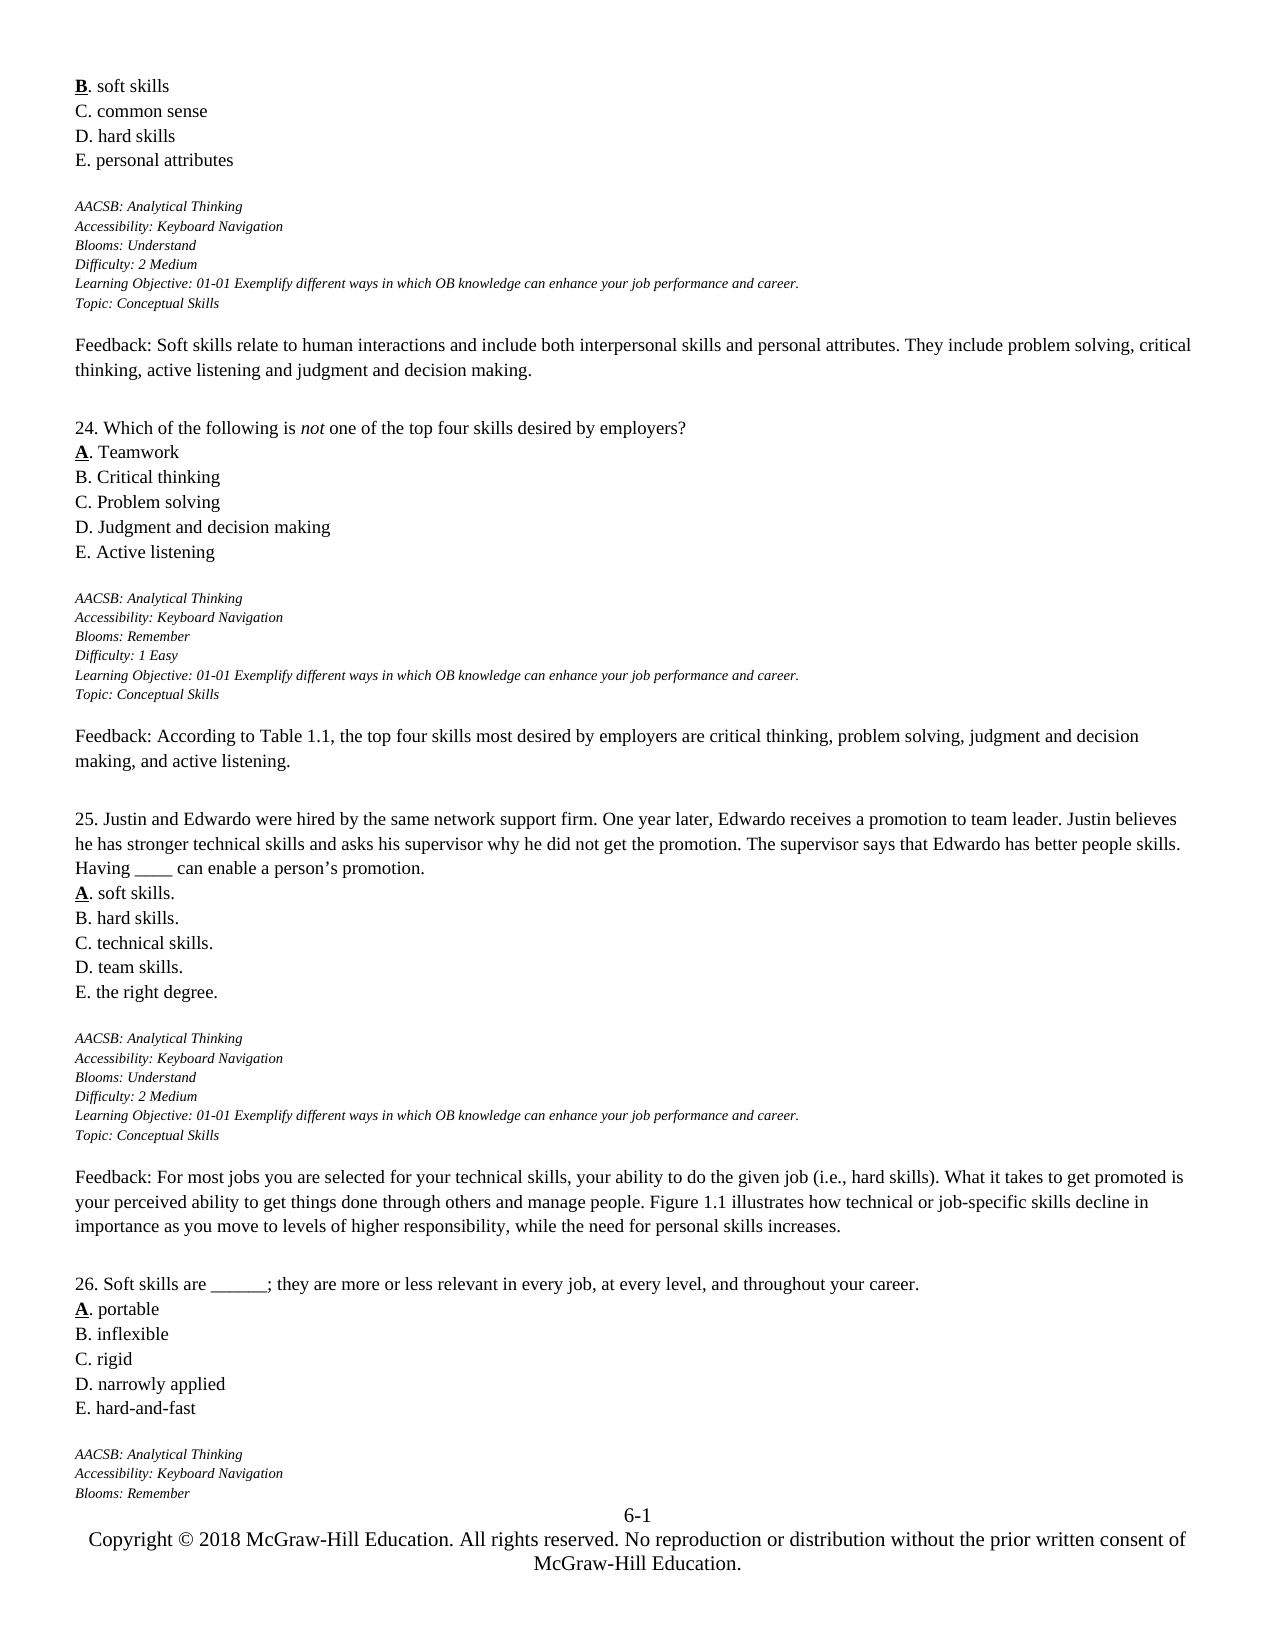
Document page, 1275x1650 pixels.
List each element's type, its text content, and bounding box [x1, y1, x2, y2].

text 24. Which of the following is not one of the top four skills desired by employers? A. Teamwork B. Critical thinking C. Problem solving D. Judgment and decision making E. Active listening AACSB: Analytical Thinking Accessibility: Keyboard Navigation Blooms: Remember Difficulty: 1 Easy Learning Objective: 01-01 Exemplify different ways in which OB knowledge can enhance your job performance and career. Topic: Conceptual Skills Feedback: According to Table 1.1, the top four skills most desired by employers are critical thinking, problem solving, judgment and decision making, and active listening. [75, 417, 1200, 803]
text 25. Justin and Edwardo were hired by the same network support firm. One year later, Edwardo receives a promotion to team leader. Justin believes he has stronger technical skills and asks his supervisor why he did not get the promotion. The supervisor says that Edwardo has better people skills. Having ____ can enable a person’s promotion. A. soft skills. B. hard skills. C. technical skills. D. team skills. E. the right degree. AACSB: Analytical Thinking Accessibility: Keyboard Navigation Blooms: Understand Difficulty: 2 Medium Learning Objective: 01-01 Exemplify different ways in which OB knowledge can enhance your job performance and career. Topic: Conceptual Skills Feedback: For most jobs you are selected for your technical skills, your ability to do the given job (i.e., hard skills). What it takes to get promoted is your perceived ability to get things done through others and manage people. Figure 1.1 illustrates how technical or job-specific skills decline in importance as you move to levels of higher responsibility, while the need for personal skills increases. [75, 808, 1200, 1269]
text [75, 75, 1200, 412]
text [75, 1273, 1200, 1501]
